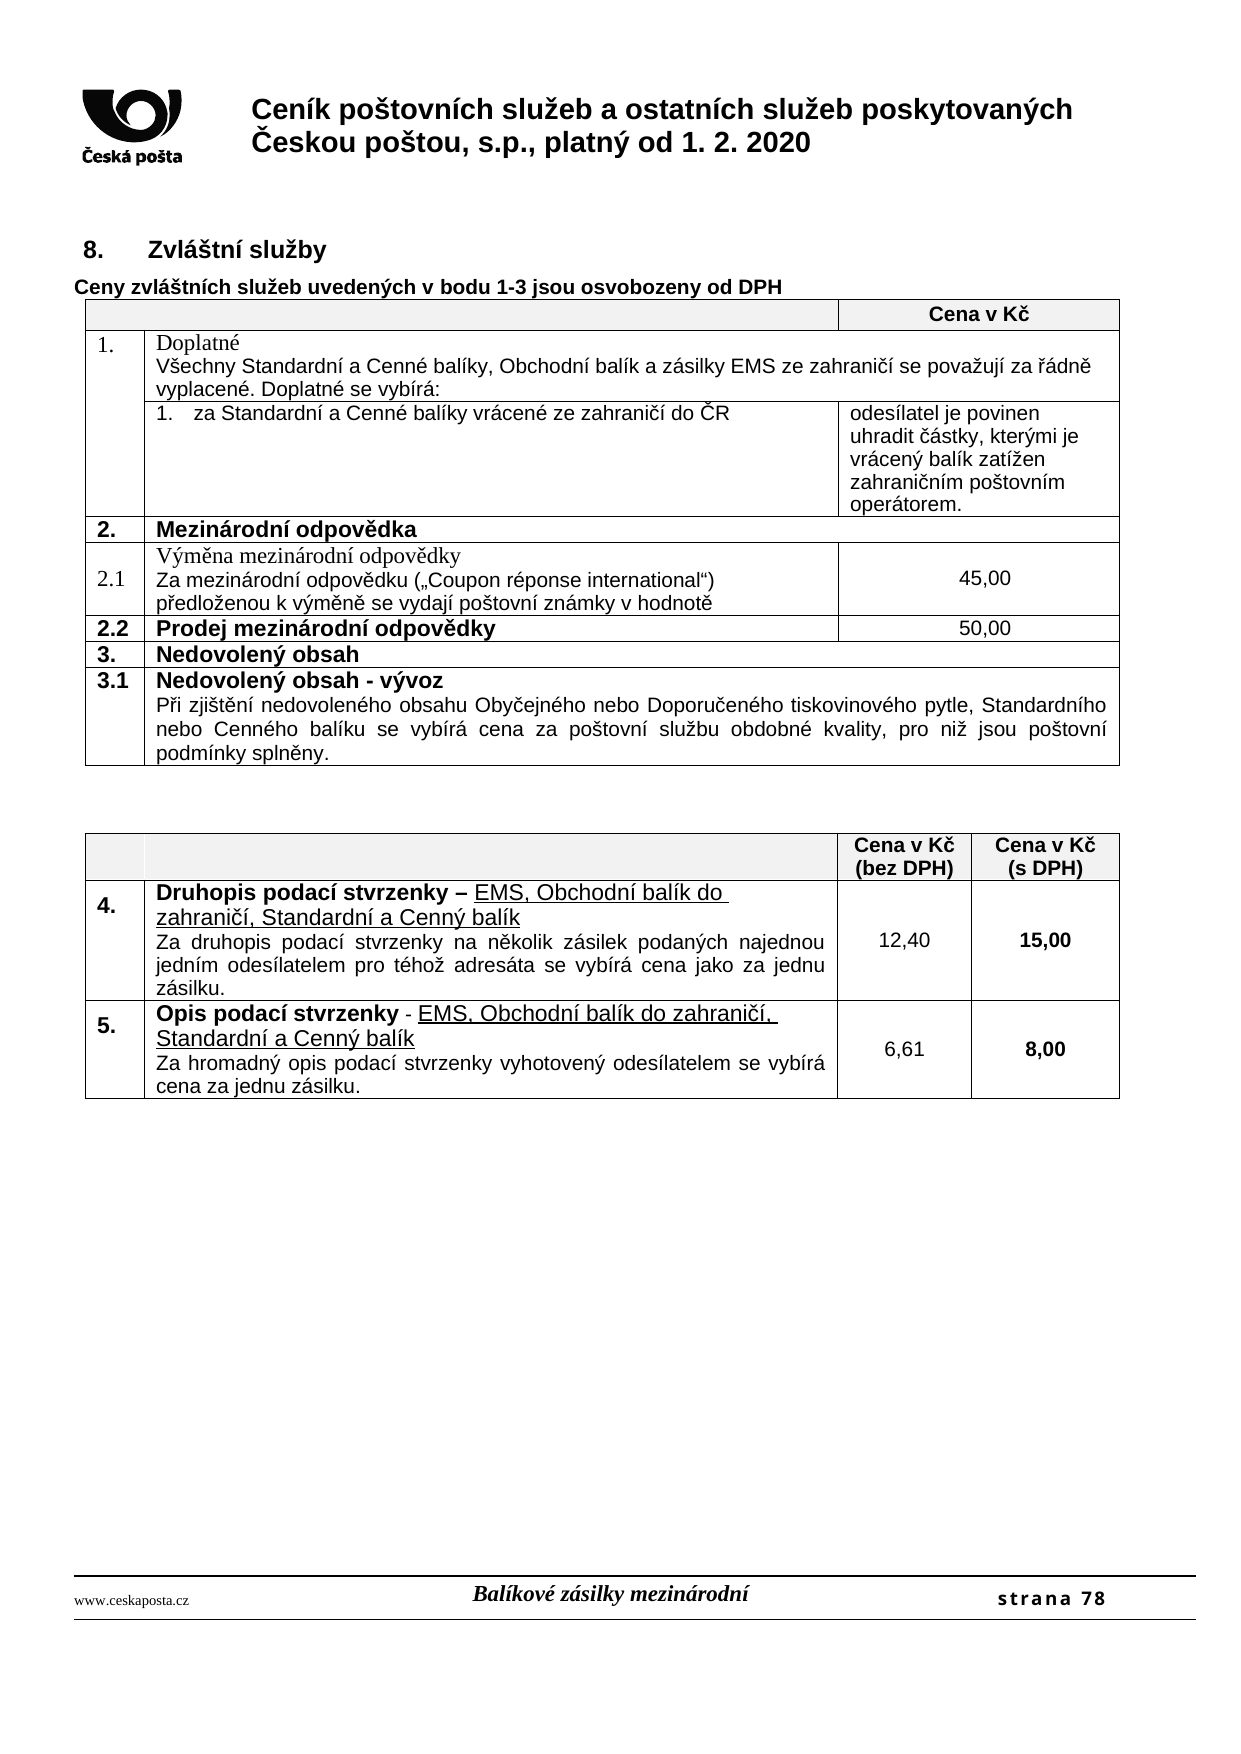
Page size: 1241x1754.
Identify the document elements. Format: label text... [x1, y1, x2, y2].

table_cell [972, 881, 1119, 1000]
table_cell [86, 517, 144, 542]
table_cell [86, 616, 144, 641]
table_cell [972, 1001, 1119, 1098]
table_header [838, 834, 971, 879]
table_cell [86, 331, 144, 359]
text Ceny zvláštních služeb uvedených v bodu 1-3 jsou osvobozeny od DPH [74, 276, 1137, 299]
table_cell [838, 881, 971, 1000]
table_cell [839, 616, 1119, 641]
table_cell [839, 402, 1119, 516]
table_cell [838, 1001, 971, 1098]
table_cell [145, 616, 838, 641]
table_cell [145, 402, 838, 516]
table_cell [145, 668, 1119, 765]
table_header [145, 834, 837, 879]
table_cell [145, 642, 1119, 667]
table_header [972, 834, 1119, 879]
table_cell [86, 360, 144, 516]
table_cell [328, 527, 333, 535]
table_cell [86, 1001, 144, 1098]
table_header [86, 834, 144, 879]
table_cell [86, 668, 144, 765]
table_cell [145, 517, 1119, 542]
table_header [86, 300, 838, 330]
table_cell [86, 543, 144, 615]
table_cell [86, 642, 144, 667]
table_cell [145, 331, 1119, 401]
subtitle Zvláštní služby [83, 237, 1137, 264]
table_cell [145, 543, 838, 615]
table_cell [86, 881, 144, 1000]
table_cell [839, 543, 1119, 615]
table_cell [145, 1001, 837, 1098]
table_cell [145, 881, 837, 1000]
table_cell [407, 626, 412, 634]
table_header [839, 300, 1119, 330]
